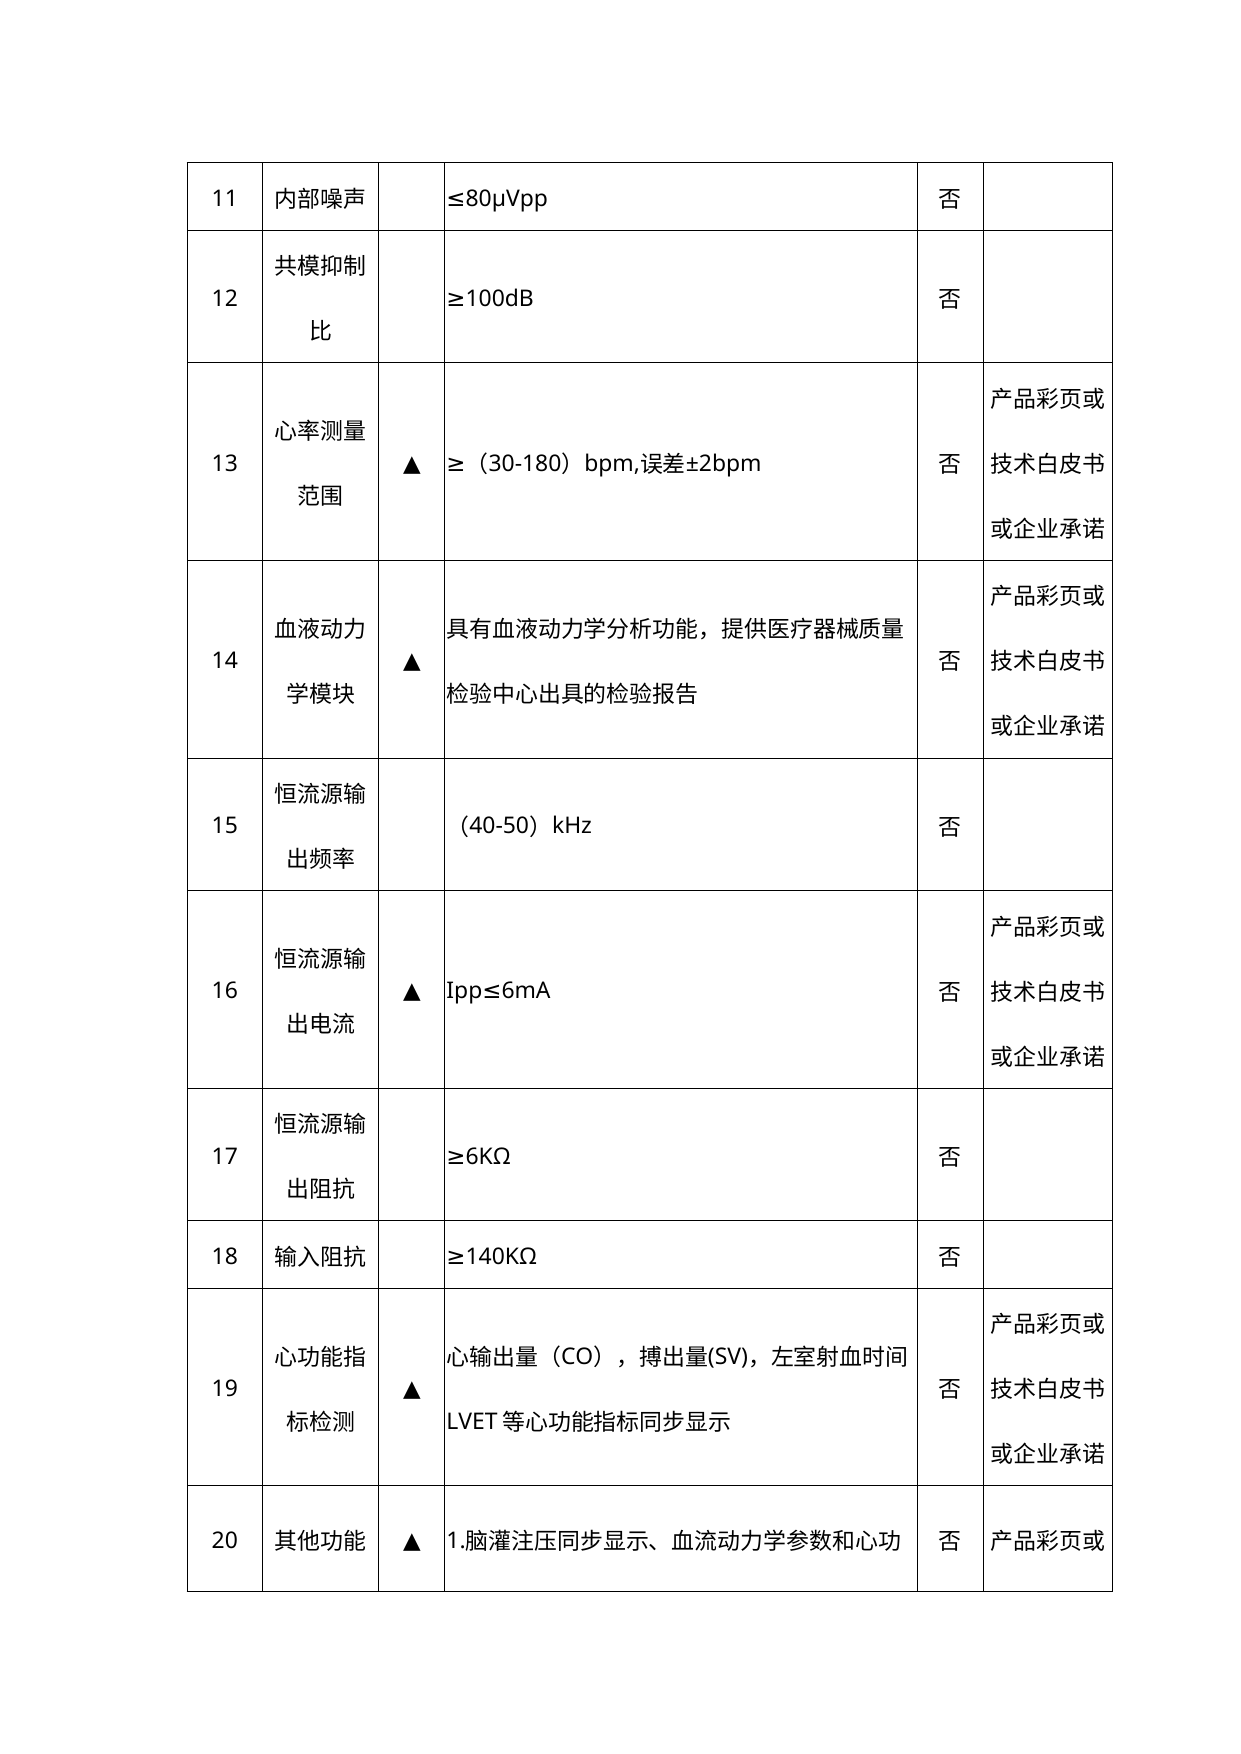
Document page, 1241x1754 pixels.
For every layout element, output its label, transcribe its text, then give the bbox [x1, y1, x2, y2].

table_cell 18 [188, 1221, 262, 1288]
table_cell 否 [918, 1221, 983, 1288]
table_cell 11 [188, 163, 262, 229]
table_cell [379, 1221, 444, 1288]
table_cell 恒流源输出阻抗 [263, 1089, 378, 1220]
table_cell [984, 163, 1112, 229]
table_cell （40-50）kHz [445, 759, 917, 890]
table_cell 内部噪声 [263, 163, 378, 229]
table_cell 否 [918, 363, 983, 560]
table_cell 产品彩页或技术白皮书或企业承诺 [984, 363, 1112, 560]
table_cell 心功能指标检测 [263, 1289, 378, 1485]
table_cell [984, 1221, 1112, 1288]
table_cell 血液动力学模块 [263, 561, 378, 757]
table_cell 19 [188, 1289, 262, 1485]
table_cell [984, 231, 1112, 362]
table_cell ▲ [379, 561, 444, 757]
table_cell ≥（30-180）bpm,误差±2bpm [445, 363, 917, 560]
table_cell 恒流源输出电流 [263, 891, 378, 1088]
table_cell 20 [188, 1486, 262, 1591]
table_cell 产品彩页或技术白皮书或企业承诺 [984, 1289, 1112, 1485]
table_cell 恒流源输出频率 [263, 759, 378, 890]
table_cell 其他功能 [263, 1486, 378, 1591]
table_cell 17 [188, 1089, 262, 1220]
table_cell 16 [188, 891, 262, 1088]
table_cell [379, 231, 444, 362]
table_cell 15 [188, 759, 262, 890]
table_cell ▲ [379, 1486, 444, 1591]
table_cell 否 [918, 891, 983, 1088]
table_cell 共模抑制比 [263, 231, 378, 362]
table_cell 产品彩页或技术白皮书或企业承诺 [984, 561, 1112, 757]
table_cell 12 [188, 231, 262, 362]
table_cell 否 [918, 1289, 983, 1485]
table_cell 产品彩页或技术白皮书或企业承诺 [984, 891, 1112, 1088]
table_cell 否 [918, 561, 983, 757]
table_cell [379, 1089, 444, 1220]
table_cell ▲ [379, 891, 444, 1088]
table_cell [379, 759, 444, 890]
table_cell 否 [918, 231, 983, 362]
table_cell ≥100dB [445, 231, 917, 362]
table_cell Ipp≤6mA [445, 891, 917, 1088]
table_cell [984, 759, 1112, 890]
table_cell 心率测量范围 [263, 363, 378, 560]
table_cell 14 [188, 561, 262, 757]
table_cell 13 [188, 363, 262, 560]
table_cell ▲ [379, 1289, 444, 1485]
table_cell ≥6KΩ [445, 1089, 917, 1220]
table_cell 输入阻抗 [263, 1221, 378, 1288]
table_cell ≤80μVpp [445, 163, 917, 229]
table_cell [984, 1089, 1112, 1220]
table_cell 否 [918, 759, 983, 890]
table_cell ▲ [379, 363, 444, 560]
table_cell [379, 163, 444, 229]
table_cell ≥140KΩ [445, 1221, 917, 1288]
table_cell 心输出量（CO），搏出量(SV)，左室射血时间LVET等心功能指标同步显示 [445, 1289, 917, 1485]
table_cell 具有血液动力学分析功能，提供医疗器械质量检验中心出具的检验报告 [445, 561, 917, 757]
table_cell 否 [918, 163, 983, 229]
table_cell 否 [918, 1486, 983, 1591]
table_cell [445, 1486, 917, 1591]
table_cell 产品彩页或技术白皮书或企业承诺 [984, 1486, 1112, 1591]
table_cell 否 [918, 1089, 983, 1220]
